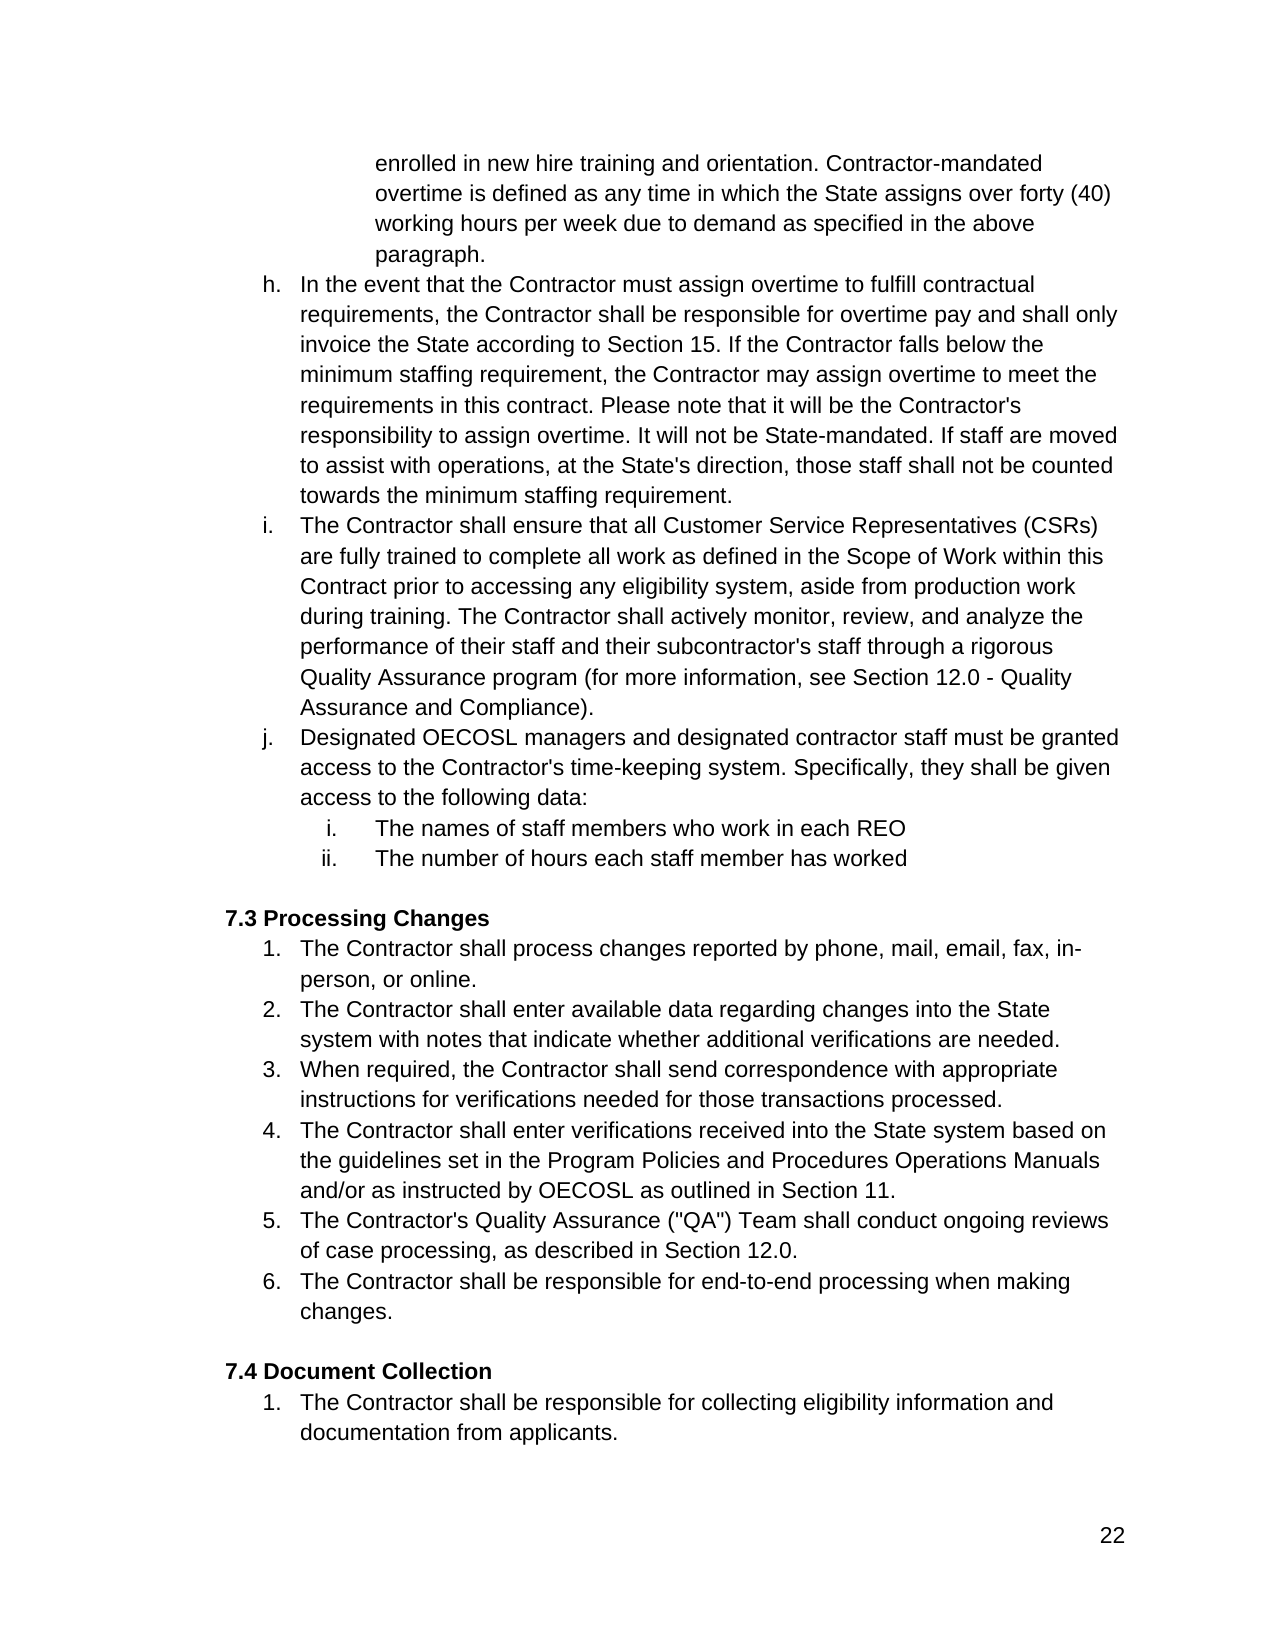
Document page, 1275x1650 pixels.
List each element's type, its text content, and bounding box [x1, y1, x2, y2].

list The Contractor shall be responsible for end-to-end processing when making changes. [262, 1268, 1125, 1324]
list In the event that the Contractor must assign overtime to fulfill contractual requirements, the Contractor shall be responsible for overtime pay and shall only invoice the State according to Section 15. If the Contractor falls below the minimum staffing requirement, the Contractor may assign overtime to meet the requirements in this contract. Please note that it will be the Contractor's responsibility to assign overtime. It will not be State-mandated. If staff are moved to assist with operations, at the State's direction, those staff shall not be counted towards the minimum staffing requirement. [262, 271, 1125, 509]
list Designated OECOSL managers and designated contractor staff must be granted access to the Contractor's time-keeping system. Specifically, they shall be given access to the following data: [262, 724, 1125, 811]
list The Contractor shall be responsible for collecting eligibility information and documentation from applicants. [262, 1388, 1125, 1445]
subtitle 7.4 Document Collection [150, 1358, 1125, 1385]
subtitle 7.3 Processing Changes [150, 905, 1125, 932]
list The Contractor's Quality Assurance ("QA") Team shall conduct ongoing reviews of case processing, as described in Section 12.0. [262, 1207, 1125, 1264]
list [337, 150, 1125, 267]
list When required, the Contractor shall send correspondence with appropriate instructions for verifications needed for those transactions processed. [262, 1056, 1125, 1113]
list The number of hours each staff member has worked [337, 845, 1125, 871]
list The Contractor shall enter available data regarding changes into the State system with notes that indicate whether additional verifications are needed. [262, 996, 1125, 1052]
list The names of staff members who work in each REO [337, 814, 1125, 841]
list The Contractor shall enter verifications received into the State system based on the guidelines set in the Program Policies and Procedures Operations Manuals and/or as instructed by OECOSL as outlined in Section 11. [262, 1117, 1125, 1203]
list The Contractor shall process changes reported by phone, mail, email, fax, in-person, or online. [262, 935, 1125, 992]
list The Contractor shall ensure that all Customer Service Representatives (CSRs) are fully trained to complete all work as defined in the Scope of Work within this Contract prior to accessing any eligibility system, aside from production work during training. The Contractor shall actively monitor, review, and analyze the performance of their staff and their subcontractor's staff through a rigorous Quality Assurance program (for more information, see Section 12.0 - Quality Assurance and Compliance). [262, 512, 1125, 720]
